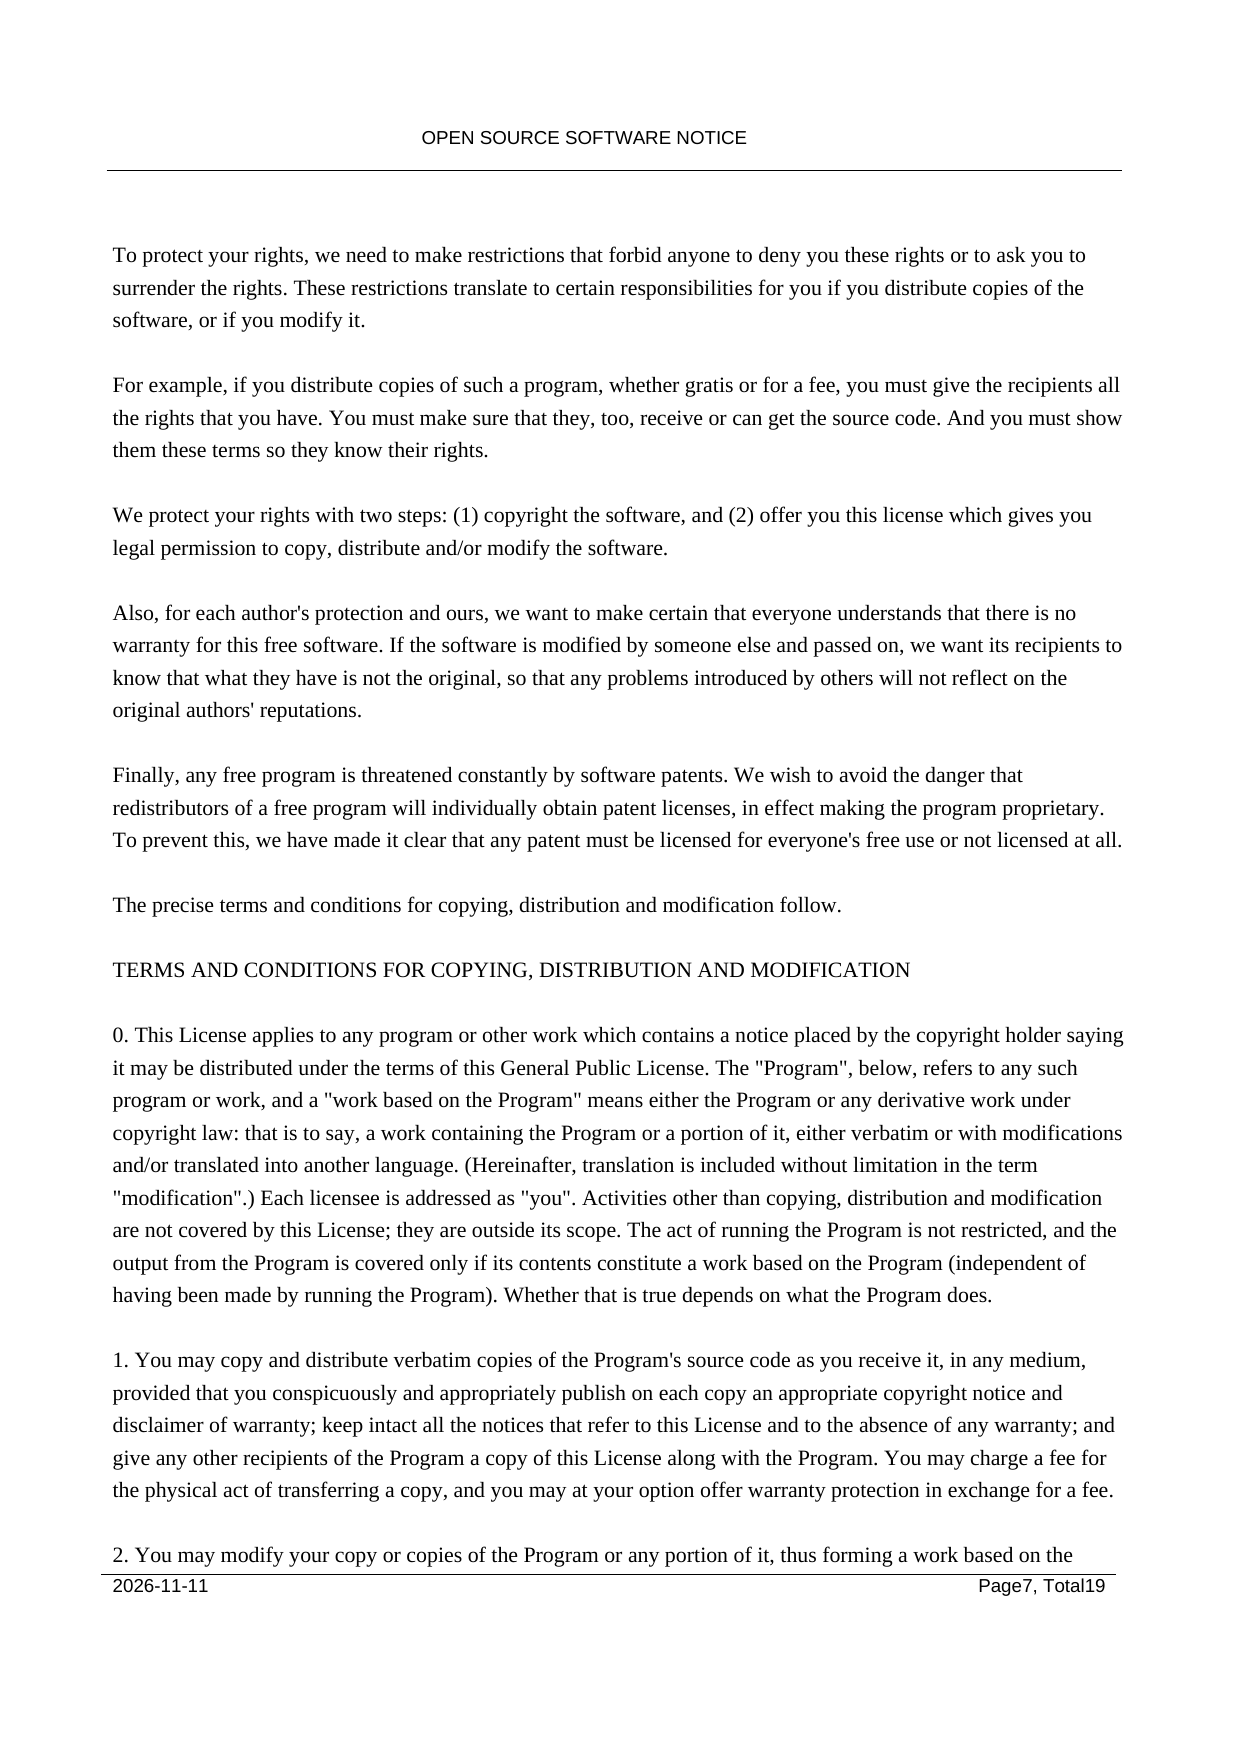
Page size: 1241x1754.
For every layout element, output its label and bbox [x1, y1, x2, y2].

text [112, 206, 1128, 1571]
